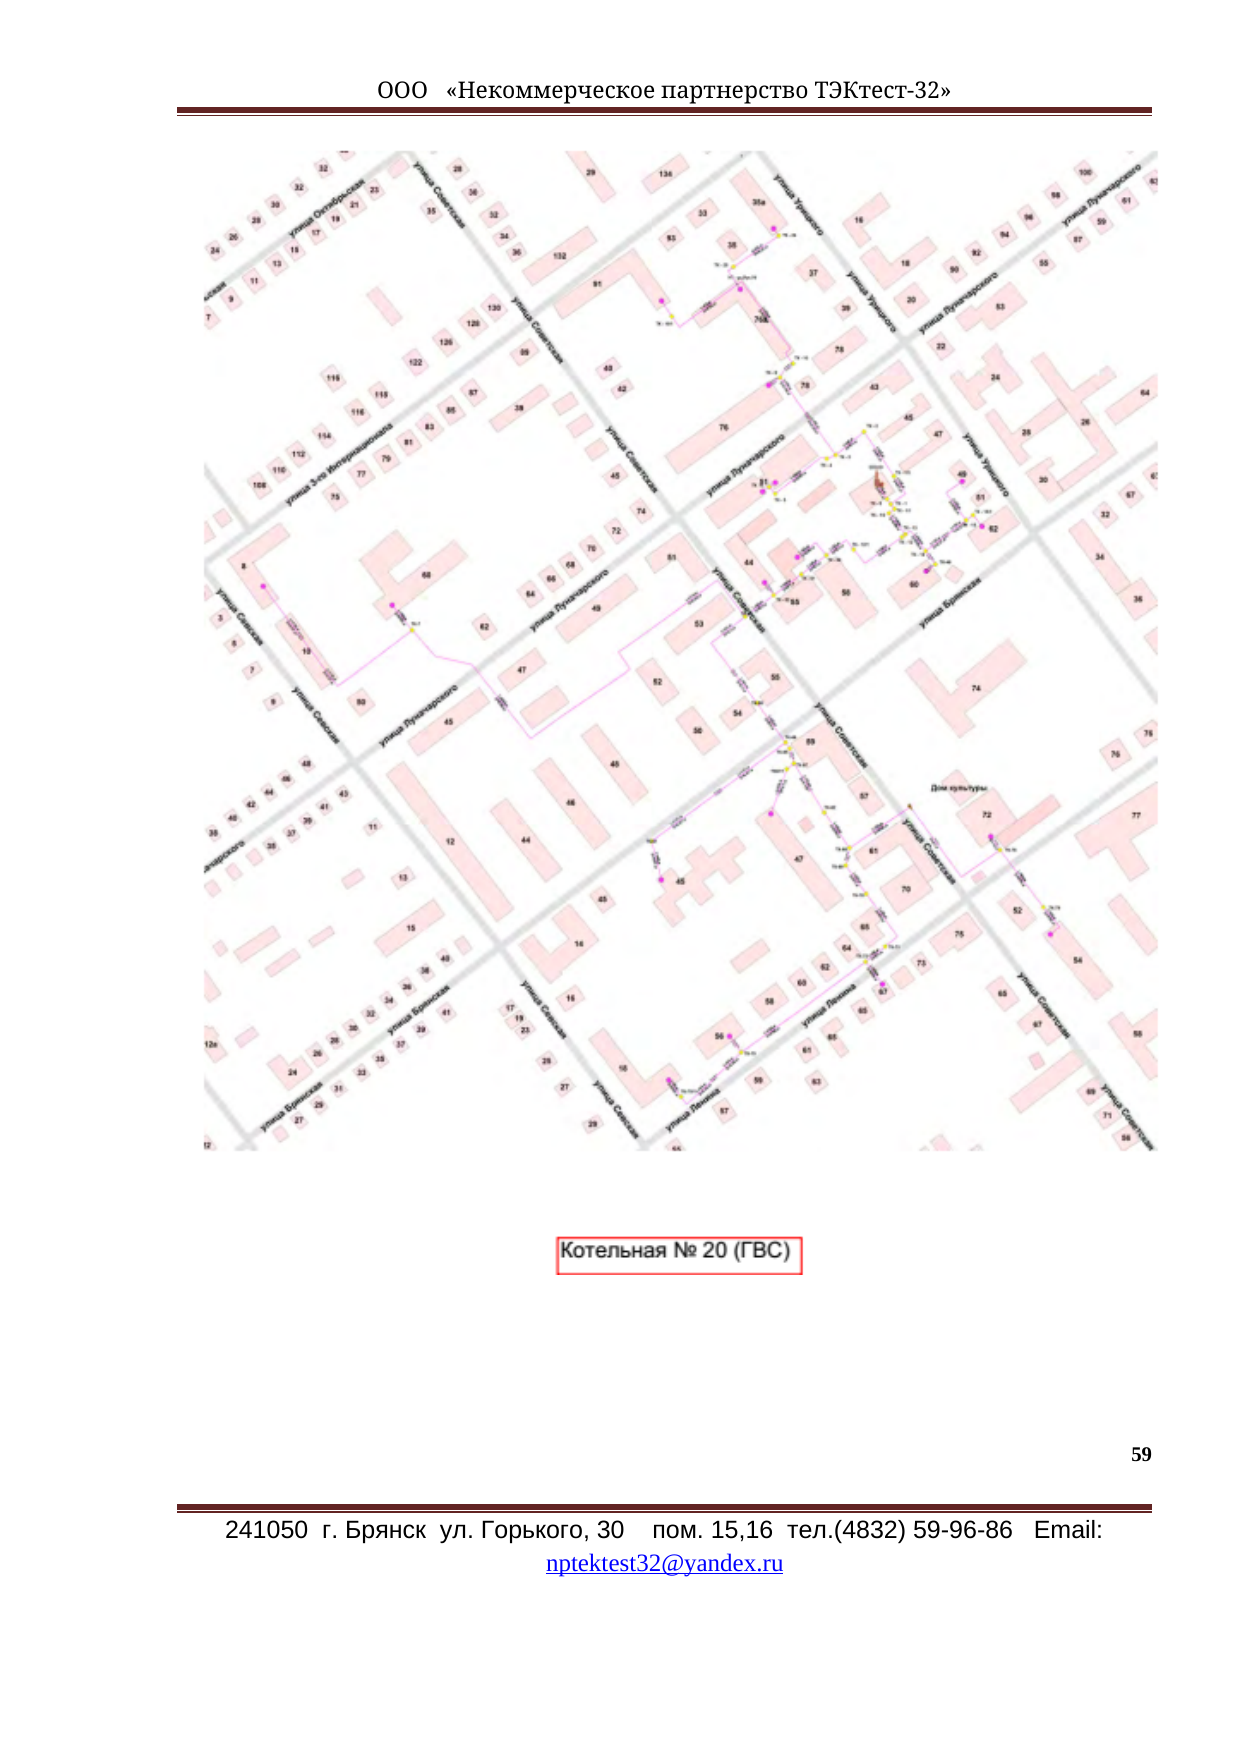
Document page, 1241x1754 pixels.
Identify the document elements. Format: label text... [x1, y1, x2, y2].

text 59 [177, 1441, 1152, 1466]
picture [177, 141, 1177, 1275]
